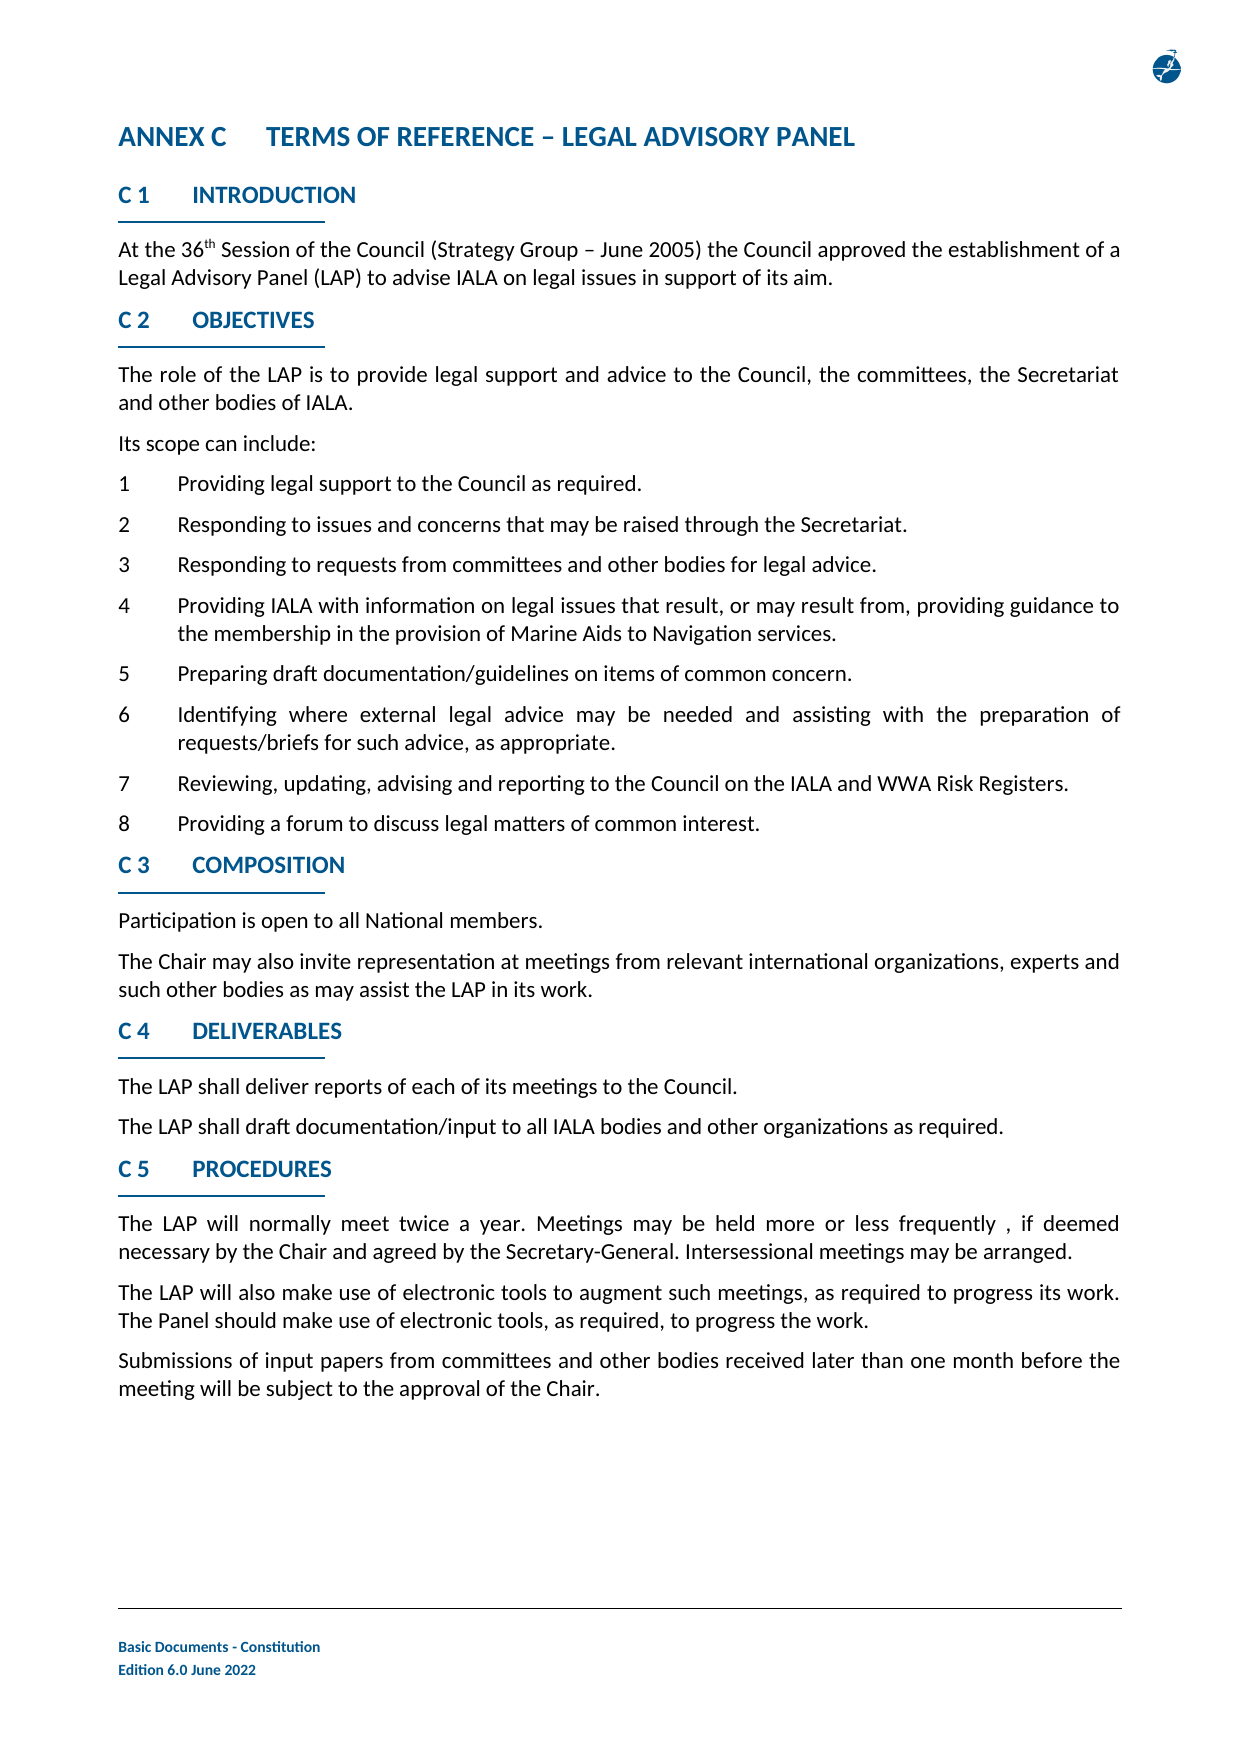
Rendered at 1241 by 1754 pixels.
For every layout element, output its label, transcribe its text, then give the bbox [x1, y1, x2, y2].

text Its scope can include: [118, 429, 1122, 457]
text Composition [118, 850, 1122, 880]
text The LAP shall draft documentation/input to all IALA bodies and other organizations as required. [118, 1112, 1122, 1140]
text The role of the LAP is to provide legal support and advice to the Council, the committees, the Secretariat and other bodies of IALA. [118, 360, 1122, 416]
list Providing a forum to discuss legal matters of common interest. [118, 809, 1122, 837]
text The LAP shall deliver reports of each of its meetings to the Council. [118, 1072, 1122, 1100]
text Submissions of input papers from committees and other bodies received later than one month before the meeting will be subject to the approval of the Chair. [118, 1347, 1122, 1403]
text The LAP will normally meet twice a year. Meetings may be held more frequently, if deemed necessary by the Chair and agreed by the Secretary-General. [118, 1209, 1122, 1266]
list Identifying where external legal advice may be needed and assisting with the preparation of requests/briefs for such advice, as appropriate. [118, 700, 1122, 756]
text At the 36th Session of the Council (Strategy Group – June 2005) the Council approved the establishment of a Legal Advisory Panel (LAP) to advise IALA on legal issues in support of its aim. [118, 235, 1122, 291]
text TERMS OF REFERENCE – LEGAL ADVISORY PANEL [118, 118, 1122, 154]
list Providing IALA with information on legal issues that result, or may result from, providing guidance to the membership in the provision of Marine Aids to Navigation services. [118, 591, 1122, 647]
list Responding to requests from committees and other bodies for legal advice. [118, 551, 1122, 578]
list Reviewing, updating, advising and reporting to the Council on the IALA and WWA Risk Registers. [118, 769, 1122, 797]
text Deliverables [118, 1015, 1122, 1046]
list Responding to issues and concerns that may be raised through the Secretariat. [118, 510, 1122, 538]
text The Chair may also invite representation at meetings from relevant international organizations, experts and such other bodies as may assist the LAP in its work. [118, 947, 1122, 1003]
text Procedures [118, 1153, 1122, 1183]
list Providing legal support to the Council as required. [118, 469, 1122, 497]
list Preparing draft documentation/guidelines on items of common concern. [118, 659, 1122, 688]
text Objectives [118, 304, 1122, 334]
picture [1121, 0, 1240, 118]
text Introduction [118, 179, 1122, 209]
text Participation is open to all National members. [118, 906, 1122, 934]
